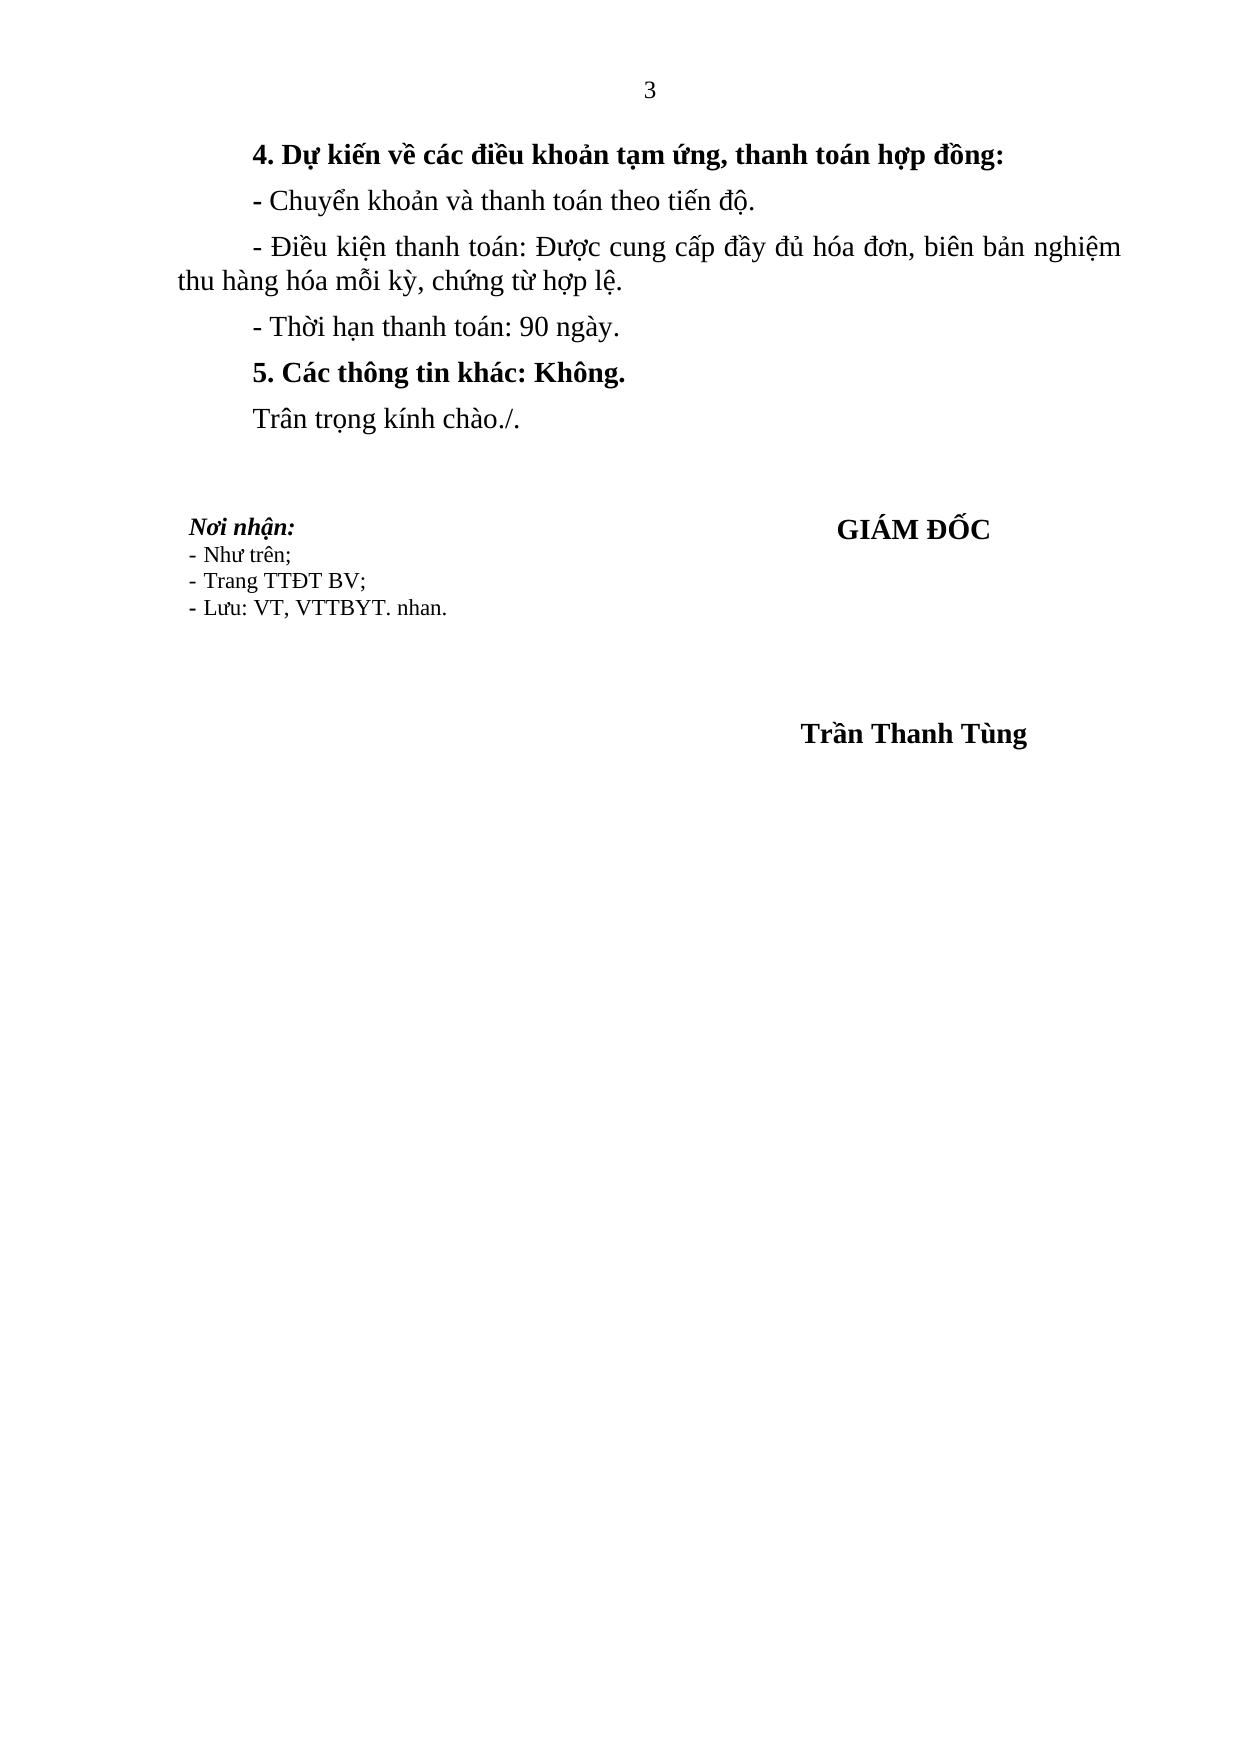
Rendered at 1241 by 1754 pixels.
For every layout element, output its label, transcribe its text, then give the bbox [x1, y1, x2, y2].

text 4. Dự kiến về các điều khoản tạm ứng, thanh toán hợp đồng: [177, 137, 1122, 171]
text - Thời hạn thanh toán: 90 ngày. [177, 309, 1122, 342]
text - Điều kiện thanh toán: Được cung cấp đầy đủ hóa đơn, biên bản nghiệm thu hàng hóa mỗi kỳ, chứng từ hợp lệ. [177, 229, 1122, 296]
table_header Nơi nhận: Như trên; Trang TTĐT BV; Lưu: VT, VTTBYT. nhan. [177, 512, 658, 749]
text 5. Các thông tin khác: Không. [177, 355, 1122, 388]
text - Chuyển khoản và thanh toán theo tiến độ. [177, 183, 1122, 217]
text Trân trọng kính chào./. [177, 401, 1122, 434]
table_header GIÁM ĐỐC Trần Thanh Tùng [658, 512, 1126, 749]
